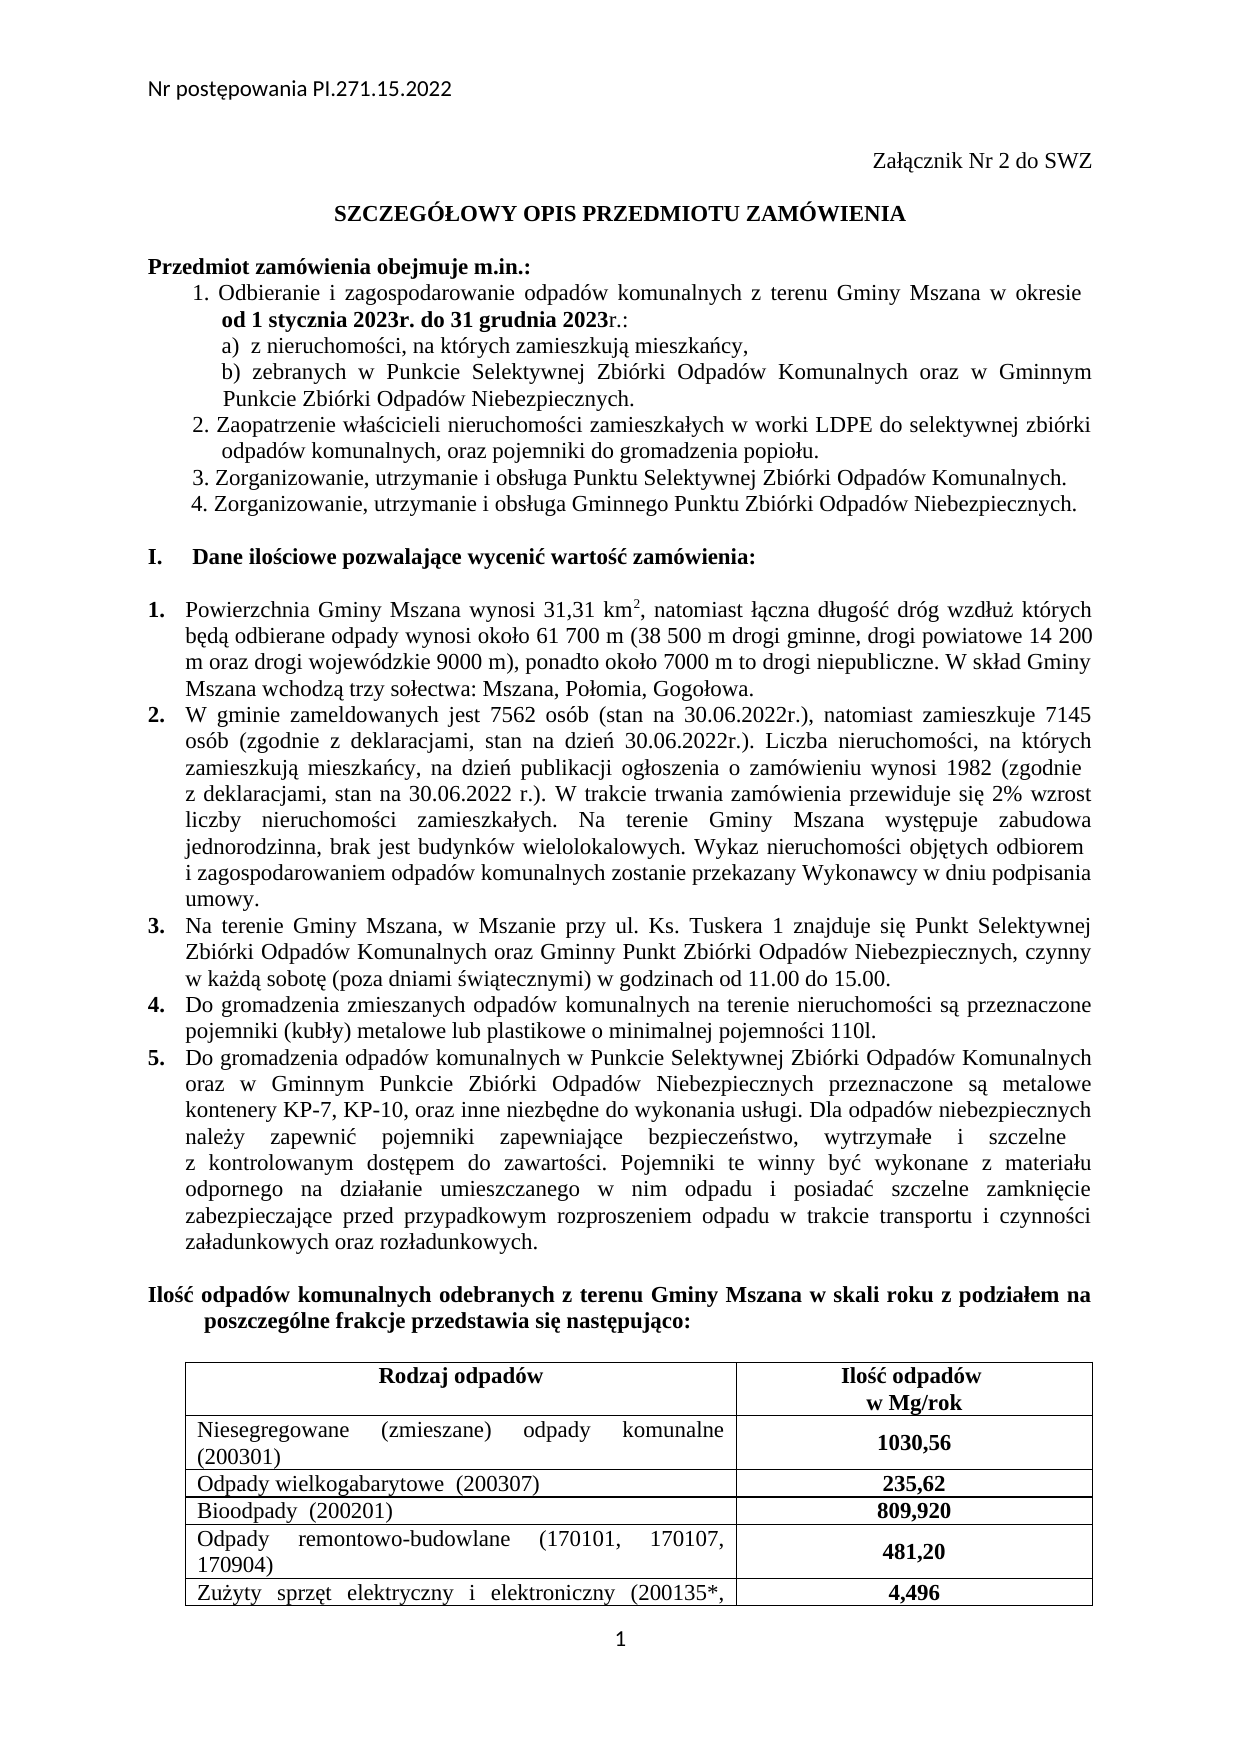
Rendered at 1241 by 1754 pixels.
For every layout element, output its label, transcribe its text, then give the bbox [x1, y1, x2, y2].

list Do gromadzenia zmieszanych odpadów komunalnych na terenie nieruchomości są przeznaczone pojemniki (kubły) metalowe lub plastikowe o minimalnej pojemności 110l. [148, 991, 1093, 1044]
text 1. Odbieranie i zagospodarowanie odpadów komunalnych z terenu Gminy Mszana w okresie od 1 stycznia 2023r. do 31 grudnia 2023r.: [192, 279, 1093, 332]
text Ilość odpadów komunalnych odebranych z terenu Gminy Mszana w skali roku z podziałem na poszczególne frakcje przedstawia się następująco: [148, 1281, 1093, 1333]
table_header Rodzaj odpadów [186, 1363, 736, 1415]
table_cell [186, 1579, 736, 1605]
table_cell 809,920 [737, 1498, 1092, 1524]
table_cell Niesegregowane (zmieszane) odpady komunalne (200301) [186, 1416, 736, 1469]
text b) zebranych w Punkcie Selektywnej Zbiórki Odpadów Komunalnych oraz w Gminnym Punkcie Zbiórki Odpadów Niebezpiecznych. [221, 358, 1093, 411]
table_cell 481,20 [737, 1525, 1092, 1578]
table_cell Odpady remontowo-budowlane (170101, 170107, 170904) [186, 1525, 736, 1578]
list Na terenie Gminy Mszana, w Mszanie przy ul. Ks. Tuskera 1 znajduje się Punkt Selektywnej Zbiórki Odpadów Komunalnych oraz Gminny Punkt Zbiórki Odpadów Niebezpiecznych, czynny w każdą sobotę (poza dniami świątecznymi) w godzinach od 11.00 do 15.00. [148, 912, 1093, 991]
table_cell 1030,56 [737, 1416, 1092, 1469]
text 3. Zorganizowanie, utrzymanie i obsługa Punktu Selektywnej Zbiórki Odpadów Komunalnych. [192, 464, 1093, 490]
table_cell Bioodpady (200201) [186, 1498, 736, 1524]
text Załącznik Nr 2 do SWZ [148, 148, 1093, 174]
list Dane ilościowe pozwalające wycenić wartość zamówienia: [148, 543, 1093, 569]
text Przedmiot zamówienia obejmuje m.in.: [148, 253, 1093, 279]
table_header Ilość odpadów w Mg/rok [737, 1363, 1092, 1415]
text SZCZEGÓŁOWY OPIS PRZEDMIOTU ZAMÓWIENIA [148, 200, 1093, 227]
table_cell Odpady wielkogabarytowe (200307) [186, 1470, 736, 1496]
list W gminie zameldowanych jest 7562 osób (stan na 30.06.2022r.), natomiast zamieszkuje 7145 osób (zgodnie z deklaracjami, stan na dzień 30.06.2022r.). Liczba nieruchomości, na których zamieszkują mieszkańcy, na dzień publikacji ogłoszenia o zamówieniu wynosi 1982 (zgodnie z deklaracjami, stan na 30.06.2022 r.). W trakcie trwania zamówienia przewiduje się 2% wzrost liczby nieruchomości zamieszkałych. Na terenie Gminy Mszana występuje zabudowa jednorodzinna, brak jest budynków wielolokalowych. Wykaz nieruchomości objętych odbiorem i zagospodarowaniem odpadów komunalnych zostanie przekazany Wykonawcy w dniu podpisania umowy. [148, 701, 1093, 912]
table_cell 4,496 [737, 1579, 1092, 1605]
text 4. Zorganizowanie, utrzymanie i obsługa Gminnego Punktu Zbiórki Odpadów Niebezpiecznych. [185, 490, 1093, 517]
table_cell 235,62 [737, 1470, 1092, 1496]
list Do gromadzenia odpadów komunalnych w Punkcie Selektywnej Zbiórki Odpadów Komunalnych oraz w Gminnym Punkcie Zbiórki Odpadów Niebezpiecznych przeznaczone są metalowe kontenery KP-7, KP-10, oraz inne niezbędne do wykonania usługi. Dla odpadów niebezpiecznych należy zapewnić pojemniki zapewniające bezpieczeństwo, wytrzymałe i szczelne z kontrolowanym dostępem do zawartości. Pojemniki te winny być wykonane z materiału odpornego na działanie umieszczanego w nim odpadu i posiadać szczelne zamknięcie zabezpieczające przed przypadkowym rozproszeniem odpadu w trakcie transportu i czynności załadunkowych oraz rozładunkowych. [148, 1044, 1093, 1254]
text 2. Zaopatrzenie właścicieli nieruchomości zamieszkałych w worki LDPE do selektywnej zbiórki odpadów komunalnych, oraz pojemniki do gromadzenia popiołu. [192, 411, 1093, 464]
text a) z nieruchomości, na których zamieszkują mieszkańcy, [221, 332, 1093, 358]
list Powierzchnia Gminy Mszana wynosi 31,31 km2, natomiast łączna długość dróg wzdłuż których będą odbierane odpady wynosi około 61 700 m (38 500 m drogi gminne, drogi powiatowe 14 200 m oraz drogi wojewódzkie 9000 m), ponadto około 7000 m to drogi niepubliczne. W skład Gminy Mszana wchodzą trzy sołectwa: Mszana, Połomia, Gogołowa. [148, 596, 1093, 701]
